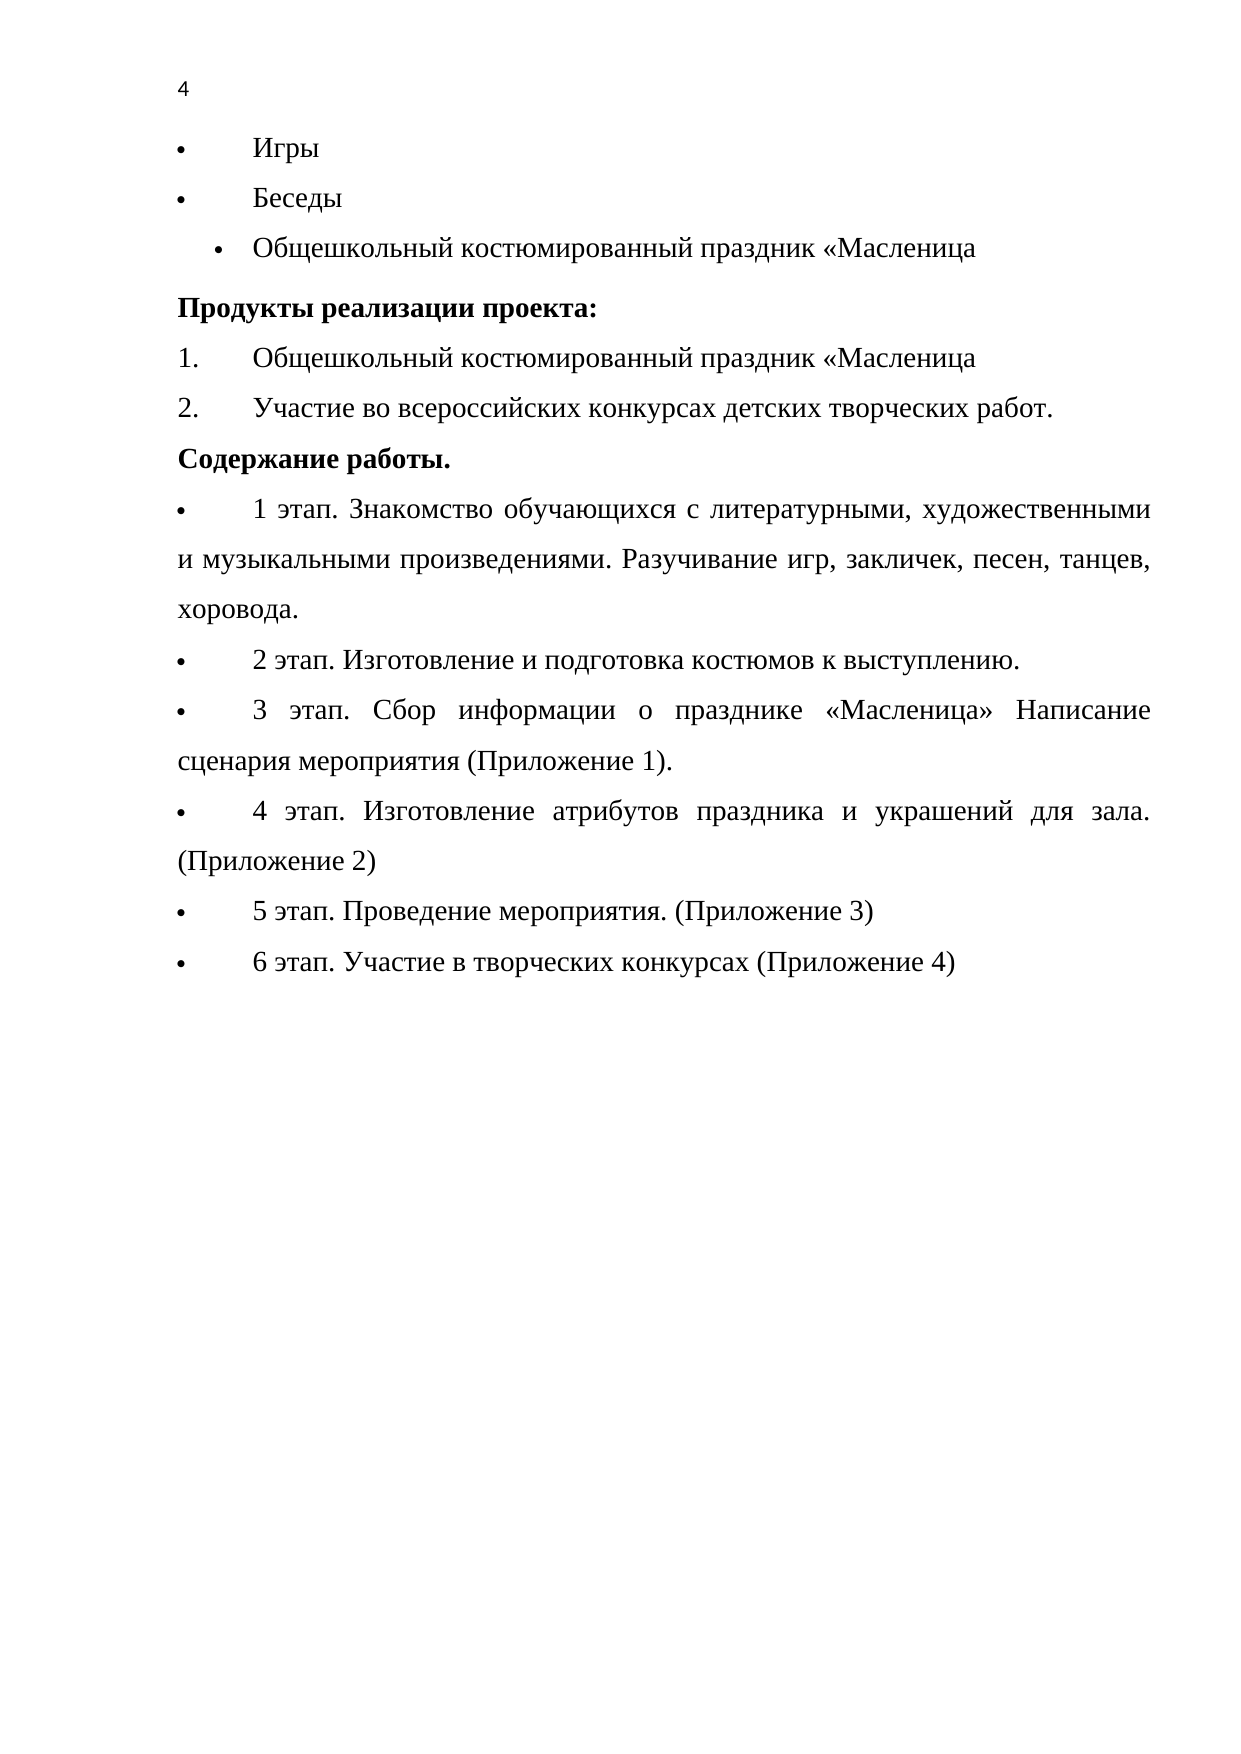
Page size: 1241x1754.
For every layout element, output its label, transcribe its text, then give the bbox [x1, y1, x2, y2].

list 3 этап. Сбор информации о празднике «Масленица» Написание сценария мероприятия (Приложение 1). [177, 692, 1152, 776]
text Продукты реализации проекта: [177, 290, 1152, 323]
text Содержание работы. [177, 441, 1152, 474]
list Общешкольный костюмированный праздник «Масленица [215, 230, 1152, 264]
list 2 этап. Изготовление и подготовка костюмов к выступлению. [177, 642, 1152, 676]
list 1 этап. Знакомство обучающихся с литературными, художественными и музыкальными произведениями. Разучивание игр, закличек, песен, танцев, хоровода. [177, 491, 1152, 625]
list Общешкольный костюмированный праздник «Масленица [177, 340, 1152, 374]
list Участие во всероссийских конкурсах детских творческих работ. [177, 390, 1152, 424]
list Беседы [177, 180, 1152, 214]
list 4 этап. Изготовление атрибутов праздника и украшений для зала. (Приложение 2) [177, 793, 1152, 877]
list 6 этап. Участие в творческих конкурсах (Приложение 4) [177, 944, 1152, 977]
list 5 этап. Проведение мероприятия. (Приложение 3) [177, 893, 1152, 927]
list Игры [177, 130, 1152, 163]
